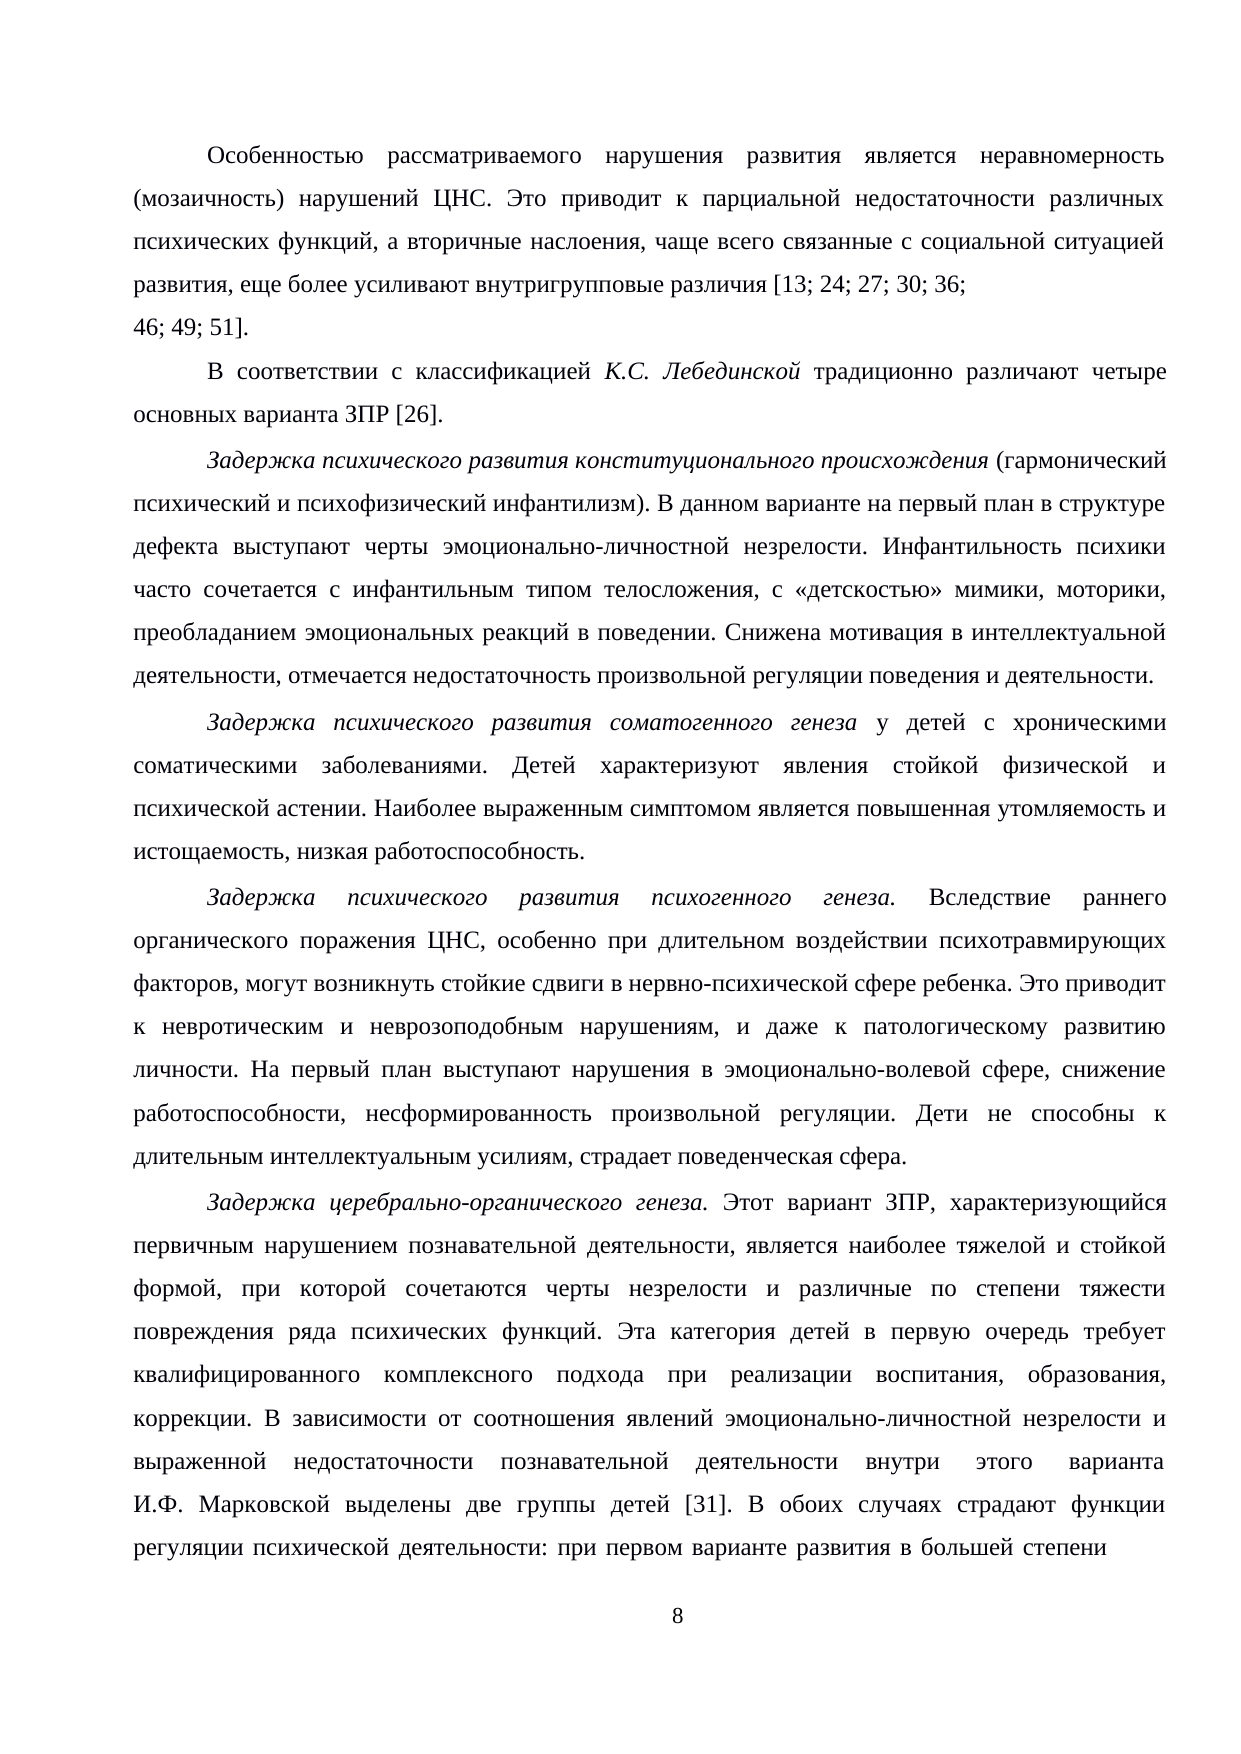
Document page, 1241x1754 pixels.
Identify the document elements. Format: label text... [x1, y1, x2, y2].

text Особенностью рассматриваемого нарушения развития является неравномерность (мозаичность) нарушений ЦНС. Это приводит к парциальной недостаточности различных психических функций, а вторичные наслоения, чаще всего связанные с социальной ситуацией развития, еще более усиливают внутригрупповые различия [13; 24; 27; 30; 36; [133, 140, 1165, 298]
text Задержка психического развития психогенного генеза. Вследствие раннего органического поражения ЦНС, особенно при длительном воздействии психотравмирующих факторов, могут возникнуть стойкие сдвиги в нервно-психической сфере ребенка. Это приводит к невротическим и неврозоподобным нарушениям, и даже к патологическому развитию личности. На первый план выступают нарушения в эмоционально-волевой сфере, снижение работоспособности, несформированность произвольной регуляции. Дети не способны к длительным интеллектуальным усилиям, страдает поведенческая сфера. [133, 882, 1167, 1169]
text Задержка психического развития соматогенного генеза у детей с хроническими соматическими заболеваниями. Детей характеризуют явления стойкой физической и психической астении. Наиболее выраженным симптомом является повышенная утомляемость и истощаемость, низкая работоспособность. [133, 707, 1167, 865]
text В соответствии с классификацией К.С. Лебединской традиционно различают четыре основных варианта ЗПР [26]. [133, 356, 1167, 428]
text Задержка психического развития конституционального происхождения (гармонический психический и психофизический инфантилизм). В данном варианте на первый план в структуре дефекта выступают черты эмоционально-личностной незрелости. Инфантильность психики часто сочетается с инфантильным типом телосложения, с «детскостью» мимики, моторики, преобладанием эмоциональных реакций в поведении. Снижена мотивация в интеллектуальной деятельности, отмечается недостаточность произвольной регуляции поведения и деятельности. [133, 445, 1167, 689]
text 46; 49; 51]. [133, 312, 1194, 341]
text Задержка церебрально-органического генеза. Этот вариант ЗПР, характеризующийся первичным нарушением познавательной деятельности, является наиболее тяжелой и стойкой формой, при которой сочетаются черты незрелости и различные по степени тяжести повреждения ряда психических функций. Эта категория детей в первую очередь требует квалифицированного комплексного подхода при реализации воспитания, образования, коррекции. В зависимости от соотношения явлений эмоционально-личностной незрелости и выраженной недостаточности познавательной деятельности внутри этого варианта И.Ф. Марковской выделены две группы детей [31]. В обоих случаях страдают функции регуляции психической деятельности: при первом варианте развития в большей степени [133, 1187, 1167, 1561]
